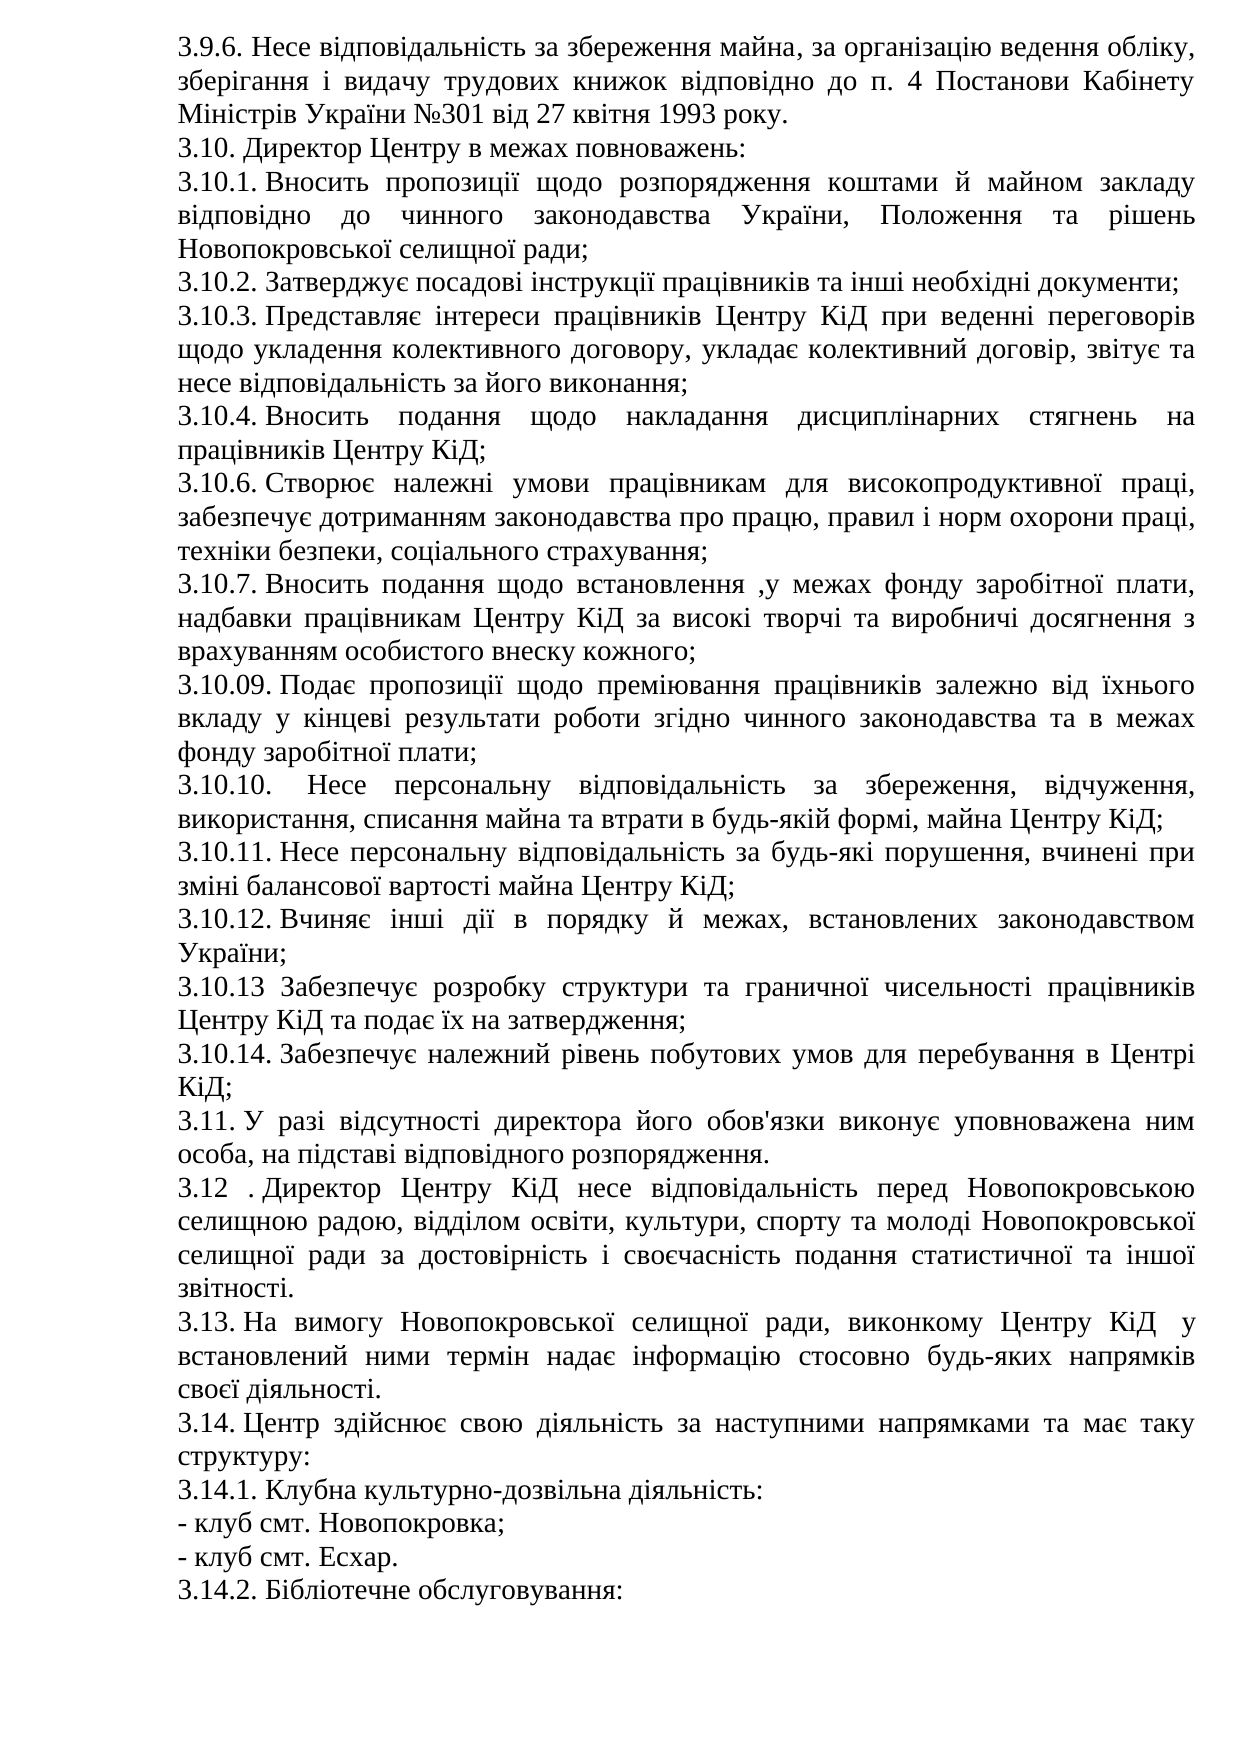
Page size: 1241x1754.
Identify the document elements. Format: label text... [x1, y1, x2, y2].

text - клуб смт. Новопокровка; [177, 1505, 1196, 1539]
text 3.10.09. Подає пропозиції щодо преміювання працівників залежно від їхнього вкладу у кінцеві результати роботи згідно чинного законодавства та в межах фонду заробітної плати; [177, 667, 1196, 767]
text 3.14.2. Бібліотечне обслуговування: [177, 1572, 1196, 1606]
text 3.10.14. Забезпечує належний рівень побутових умов для перебування в Центрі КіД; [177, 1036, 1196, 1103]
text 3.10.6. Створює належні умови працівникам для високопродуктивної праці, забезпечує дотриманням законодавства про працю, правил і норм охорони праці, техніки безпеки, соціального страхування; [177, 466, 1196, 566]
text 3.10.12. Вчиняє інші дії в порядку й межах, встановлених законодавством України; [177, 902, 1196, 969]
text 3.10.3. Представляє інтереси працівників Центру КіД при веденні переговорів щодо укладення колективного договору, укладає колективний договір, звітує та несе відповідальність за його виконання; [177, 298, 1196, 398]
text 3.10.4. Вносить подання щодо накладання дисциплінарних стягнень на працівників Центру КіД; [177, 398, 1196, 466]
text 3.12 . Директор Центру КіД несе відповідальність перед Новопокровською селищною радою, відділом освіти, культури, спорту та молоді Новопокровської селищної ради за достовірність і своєчасність подання статистичної та іншої звітності. [177, 1170, 1196, 1304]
text 3.10.13 Забезпечує розробку структури та граничної чисельності працівників Центру КіД та подає їх на затвердження; [177, 969, 1196, 1036]
text 3.13. На вимогу Новопокровської селищної ради, виконкому Центру КіД у встановлений ними термін надає інформацію стосовно будь-яких напрямків своєї діяльності. [177, 1304, 1196, 1405]
text 3.10.11. Несе персональну відповідальність за будь-які порушення, вчинені при зміні балансової вартості майна Центру КіД; [177, 834, 1196, 902]
text 3.9.6. Несе відповідальність за збереження майна, за організацію ведення обліку, зберігання і видачу трудових книжок відповідно до п. 4 Постанови Кабінету Міністрів України №301 від 27 квітня 1993 року. [177, 29, 1196, 130]
text 3.10.10. Несе персональну відповідальність за збереження, відчуження, використання, списання майна та втрати в будь-якій формі, майна Центру КіД; [177, 767, 1196, 834]
text 3.10.7. Вносить подання щодо встановлення ,у межах фонду заробітної плати, надбавки працівникам Центру КіД за високі творчі та виробничі досягнення з врахуванням особистого внеску кожного; [177, 566, 1196, 667]
text 3.10.1. Вносить пропозиції щодо розпорядження коштами й майном закладу відповідно до чинного законодавства України, Положення та рішень Новопокровської селищної ради; [177, 164, 1196, 264]
text 3.10. Директор Центру в межах повноважень: [177, 130, 1196, 164]
text 3.10.2. Затверджує посадові інструкції працівників та інші необхідні документи; [177, 264, 1196, 298]
text 3.11. У разі відсутності директора його обов'язки виконує уповноважена ним особа, на підставі відповідного розпорядження. [177, 1103, 1196, 1170]
text - клуб смт. Есхар. [177, 1539, 1196, 1572]
text 3.14. Центр здійснює свою діяльність за наступними напрямками та має таку структуру: [177, 1405, 1196, 1472]
text 3.14.1. Клубна культурно-дозвільна діяльність: [177, 1472, 1196, 1505]
